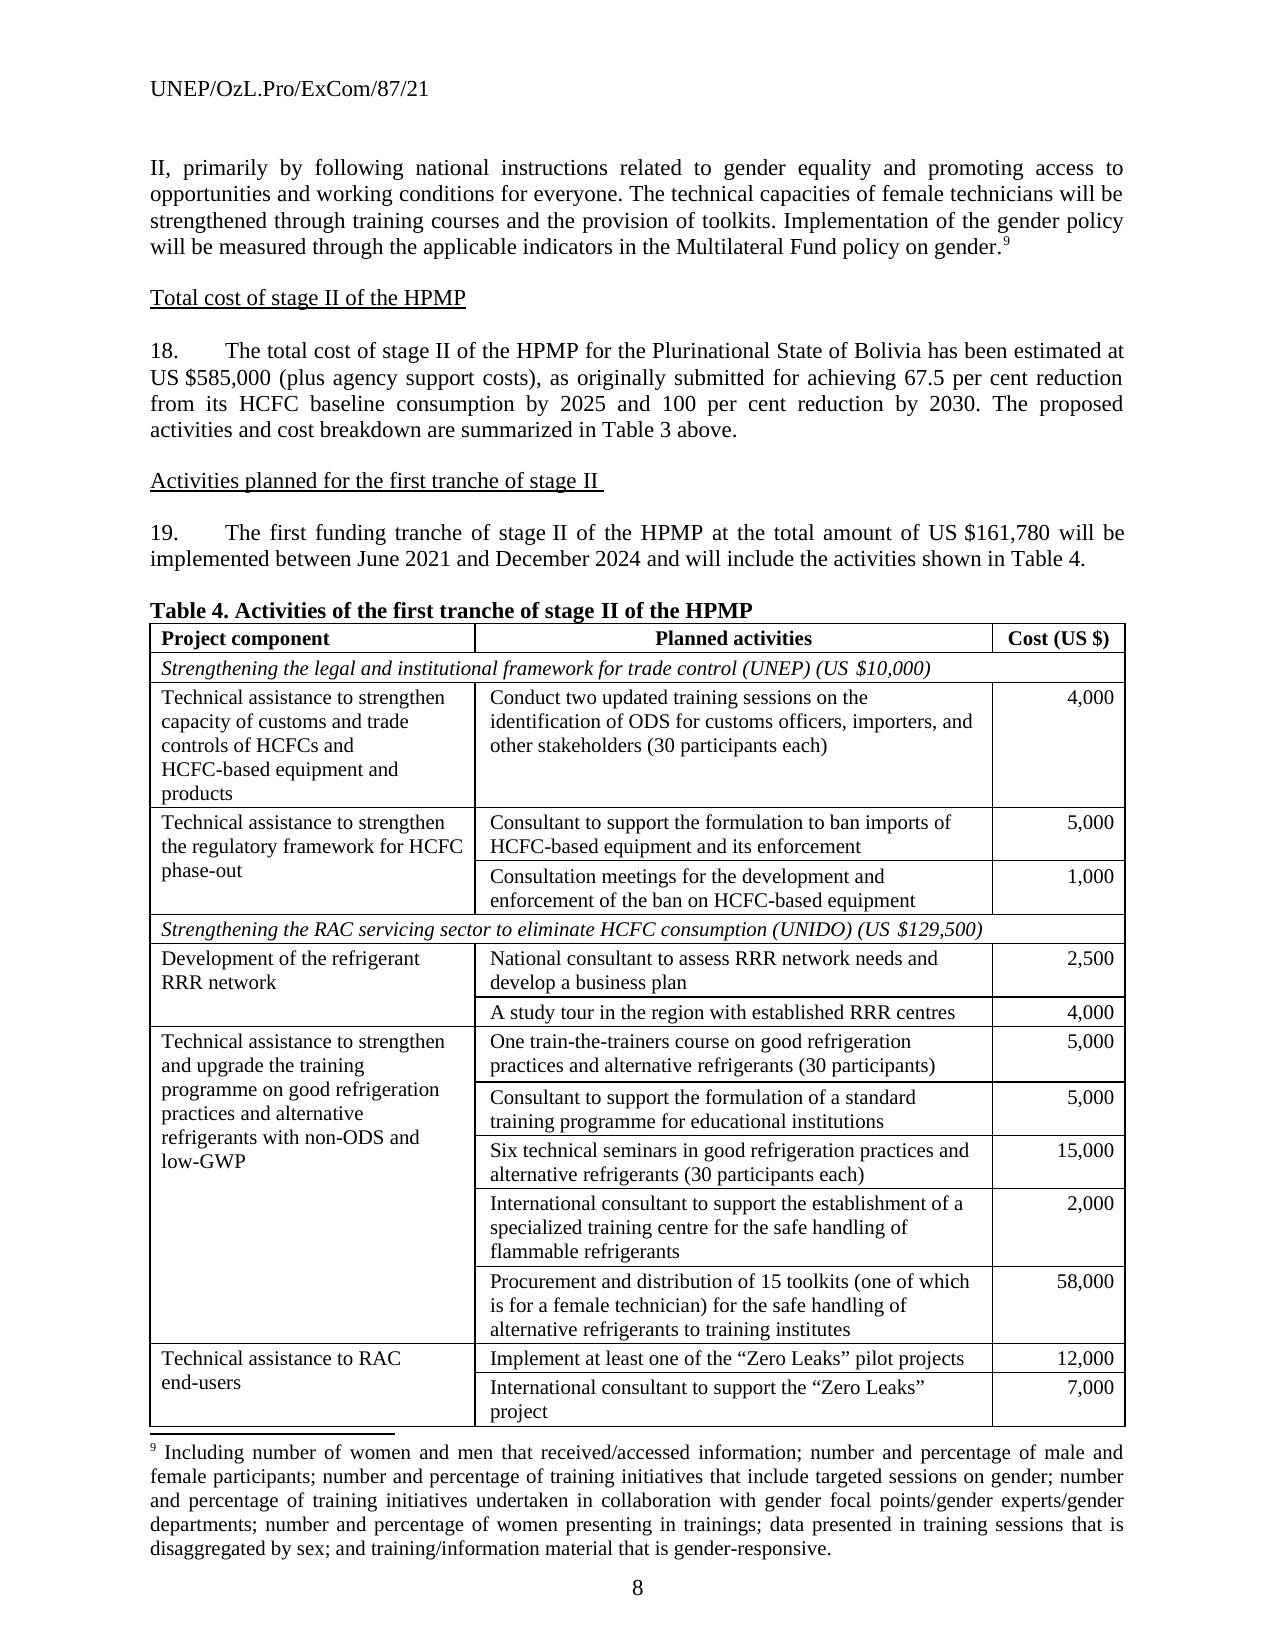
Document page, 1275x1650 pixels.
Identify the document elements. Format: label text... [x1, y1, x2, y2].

table_cell One train-the-trainers course on good refrigeration practices and alternative refrigerants (30 participants) [476, 1027, 992, 1081]
table_cell Conduct two updated training sessions on the identification of ODS for customs officers, importers, and other stakeholders (30 participants each) [476, 683, 992, 807]
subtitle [150, 154, 1125, 259]
table_cell A study tour in the region with established RRR centres [476, 998, 992, 1026]
table_cell Six technical seminars in good refrigeration practices and alternative refrigerants (30 participants each) [476, 1136, 992, 1188]
subtitle The total cost of stage II of the HPMP for the Plurinational State of Bolivia has been estimated at US $585,000 (plus agency support costs), as originally submitted for achieving 67.5 per cent reduction from its HCFC baseline consumption by 2025 and 100 per cent reduction by 2030. The proposed activities and cost breakdown are summarized in Table 3 above. [150, 337, 1125, 443]
table_header Planned activities [476, 624, 992, 652]
table_cell 12,000 [993, 1344, 1124, 1372]
table_header Project component [151, 624, 474, 652]
table_cell National consultant to assess RRR network needs and develop a business plan [476, 944, 992, 996]
table_cell 15,000 [993, 1136, 1124, 1188]
text Table 4. Activities of the first tranche of stage II of the HPMP [150, 597, 1125, 623]
table_cell International consultant to support the “Zero Leaks” project [476, 1373, 992, 1426]
table_cell Technical assistance to strengthen capacity of customs and trade controls of HCFCs and HCFC-based equipment and products [151, 683, 474, 807]
table_cell Procurement and distribution of 15 toolkits (one of which is for a female technician) for the safe handling of alternative refrigerants to training institutes [476, 1267, 992, 1343]
table_cell Technical assistance to strengthen and upgrade the training programme on good refrigeration practices and alternative refrigerants with non-ODS and low-GWP [151, 1027, 474, 1343]
table_cell Strengthening the RAC servicing sector to eliminate HCFC consumption (UNIDO) (US $129,500) [151, 915, 1124, 943]
subtitle The first funding tranche of stage II of the HPMP at the total amount of US $161,780 will be implemented between June 2021 and December 2024 and will include the activities shown in Table 4. [150, 519, 1125, 572]
table_cell 4,000 [993, 998, 1124, 1026]
table_cell Implement at least one of the “Zero Leaks” pilot projects [476, 1344, 992, 1372]
table_cell 5,000 [993, 808, 1124, 860]
table_cell Development of the refrigerant RRR network [151, 944, 474, 1026]
table_cell 58,000 [993, 1267, 1124, 1343]
table_cell 7,000 [993, 1373, 1124, 1426]
table_header Cost (US $) [993, 624, 1124, 652]
text Activities planned for the first tranche of stage II [150, 468, 1125, 494]
table_cell 2,000 [993, 1189, 1124, 1266]
table_cell 5,000 [993, 1027, 1124, 1081]
table_cell Consultant to support the formulation of a standard training programme for educational institutions [476, 1083, 992, 1135]
table_cell International consultant to support the establishment of a specialized training centre for the safe handling of flammable refrigerants [476, 1189, 992, 1266]
table_cell 1,000 [993, 861, 1124, 914]
table_cell 4,000 [993, 683, 1124, 807]
table_cell Technical assistance to strengthen the regulatory framework for HCFC phase-out [151, 808, 474, 914]
table_cell Strengthening the legal and institutional framework for trade control (UNEP) (US $10,000) [151, 653, 1124, 682]
table_cell Consultation meetings for the development and enforcement of the ban on HCFC-based equipment [476, 861, 992, 914]
table_cell 5,000 [993, 1083, 1124, 1135]
table_cell 2,500 [993, 944, 1124, 996]
table_cell Consultant to support the formulation to ban imports of HCFC-based equipment and its enforcement [476, 808, 992, 860]
table_cell Technical assistance to RAC end-users [151, 1344, 474, 1426]
text Total cost of stage II of the HPMP [150, 284, 1125, 311]
